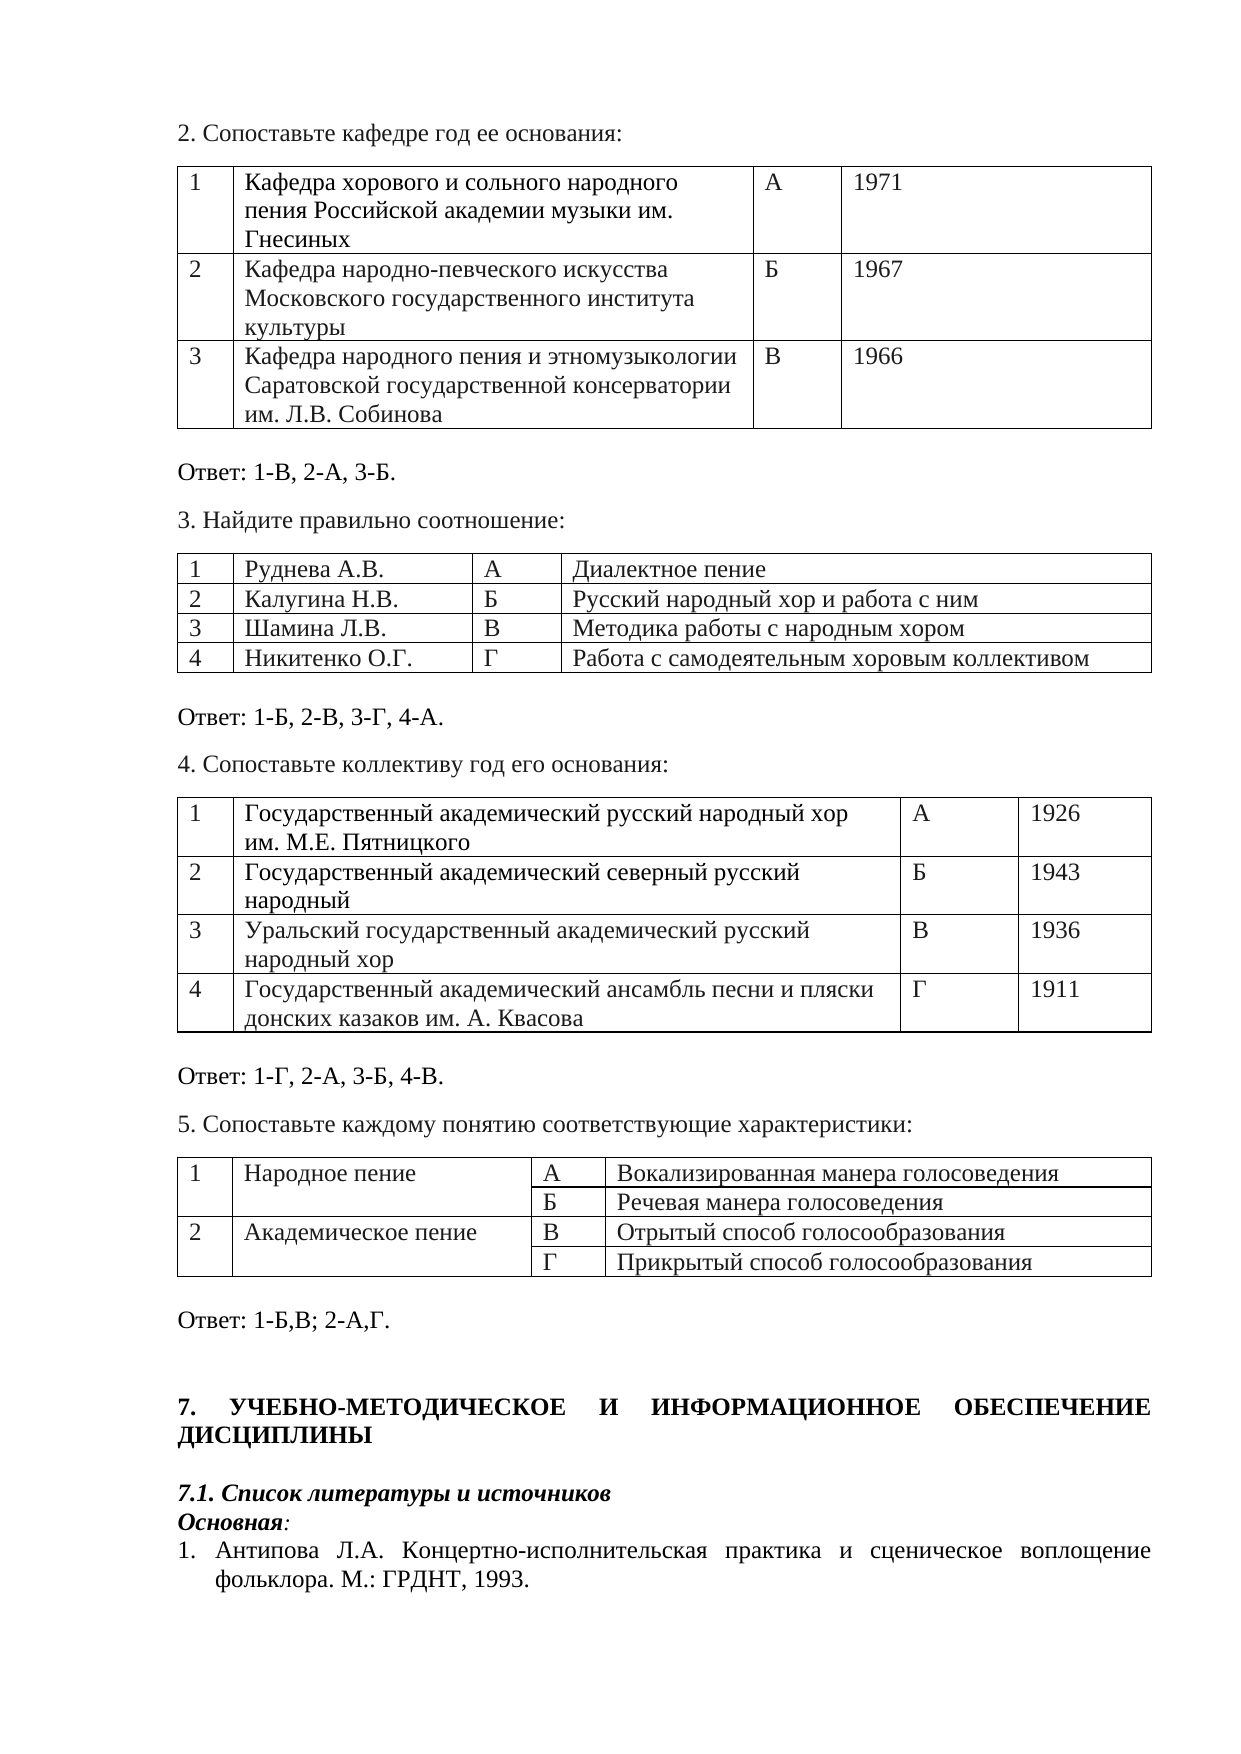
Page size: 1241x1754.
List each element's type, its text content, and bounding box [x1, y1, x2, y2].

table_cell Б [473, 584, 561, 612]
table_cell 3 [178, 341, 233, 428]
table_cell Г [532, 1247, 605, 1276]
text Ответ: 1-Б, 2-В, 3-Г, 4-А. [177, 702, 1152, 731]
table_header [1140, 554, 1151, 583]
table_cell 2 [178, 254, 233, 340]
text 3. Найдите правильно соотношение: [177, 505, 1152, 534]
table_header 1926 [1019, 798, 1151, 856]
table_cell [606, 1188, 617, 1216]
table_cell Г [901, 974, 1018, 1031]
table_cell 3 [178, 915, 233, 973]
table_cell Кафедра народно-певческого искусства Московского государственного института культуры [234, 254, 753, 340]
table_header Народное пение [233, 1158, 531, 1216]
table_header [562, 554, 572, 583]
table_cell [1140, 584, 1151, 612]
table_cell Академическое пение [233, 1217, 531, 1276]
text 7. УЧЕБНО-МЕТОДИЧЕСКОЕ И ИНФОРМАЦИОННОЕ ОБЕСПЕЧЕНИЕ ДИСЦИПЛИНЫ [177, 1392, 1152, 1449]
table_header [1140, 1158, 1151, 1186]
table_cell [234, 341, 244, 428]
table_cell В [754, 341, 841, 428]
text Ответ: 1-Г, 2-А, 3-Б, 4-В. [177, 1061, 1152, 1090]
table_cell 3 [178, 614, 233, 642]
table_cell Б [754, 254, 841, 340]
table_cell В [532, 1217, 605, 1246]
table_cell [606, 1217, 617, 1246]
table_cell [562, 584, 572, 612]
table_header 1 [178, 167, 233, 253]
table_header А [754, 167, 841, 253]
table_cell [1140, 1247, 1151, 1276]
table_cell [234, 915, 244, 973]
table_cell 1936 [1019, 915, 1151, 973]
table_cell Государственный академический северный русский народный [234, 857, 900, 914]
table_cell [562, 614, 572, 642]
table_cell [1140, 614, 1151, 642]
text 7.1. Список литературы и источников [177, 1478, 1152, 1507]
table_cell 4 [178, 974, 233, 1031]
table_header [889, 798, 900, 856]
table_cell Калугина Н.В. [234, 584, 472, 612]
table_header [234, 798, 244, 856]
list Антипова Л.А. Концертно-исполнительская практика и сценическое воплощение фольклора. М.: ГРДНТ, 1993. [177, 1536, 1152, 1593]
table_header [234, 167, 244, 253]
table_header А [473, 554, 561, 583]
table_header 1 [178, 1158, 232, 1216]
table_cell 2 [178, 857, 233, 914]
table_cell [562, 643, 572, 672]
table_cell 1966 [842, 341, 1151, 428]
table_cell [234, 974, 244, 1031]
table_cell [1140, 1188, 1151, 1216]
text Ответ: 1-Б,В; 2-А,Г. [177, 1306, 1152, 1334]
table_cell В [901, 915, 1018, 973]
text 2. Сопоставьте кафедре год ее основания: [177, 118, 1152, 147]
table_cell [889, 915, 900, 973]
text 5. Сопоставьте каждому понятию соответствующие характеристики: [177, 1109, 1152, 1138]
text Основная: [177, 1507, 1152, 1536]
text 4. Сопоставьте коллективу год его основания: [177, 749, 1152, 778]
table_cell Б [901, 857, 1018, 914]
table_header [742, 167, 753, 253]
table_cell 2 [178, 1217, 232, 1276]
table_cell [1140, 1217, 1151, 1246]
table_header А [532, 1158, 605, 1186]
table_header 1 [178, 554, 233, 583]
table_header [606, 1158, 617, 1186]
table_cell 1967 [842, 254, 1151, 340]
table_header 1971 [842, 167, 1151, 253]
table_cell Б [532, 1188, 605, 1216]
table_cell В [473, 614, 561, 642]
table_cell Г [473, 643, 561, 672]
table_header 1 [178, 798, 233, 856]
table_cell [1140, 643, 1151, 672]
table_cell 4 [178, 643, 233, 672]
table_cell 2 [178, 584, 233, 612]
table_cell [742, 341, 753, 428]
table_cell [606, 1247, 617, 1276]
table_header А [901, 798, 1018, 856]
table_cell 1911 [1019, 974, 1151, 1031]
text Ответ: 1-В, 2-А, 3-Б. [177, 457, 1152, 486]
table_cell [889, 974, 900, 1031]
table_cell 1943 [1019, 857, 1151, 914]
